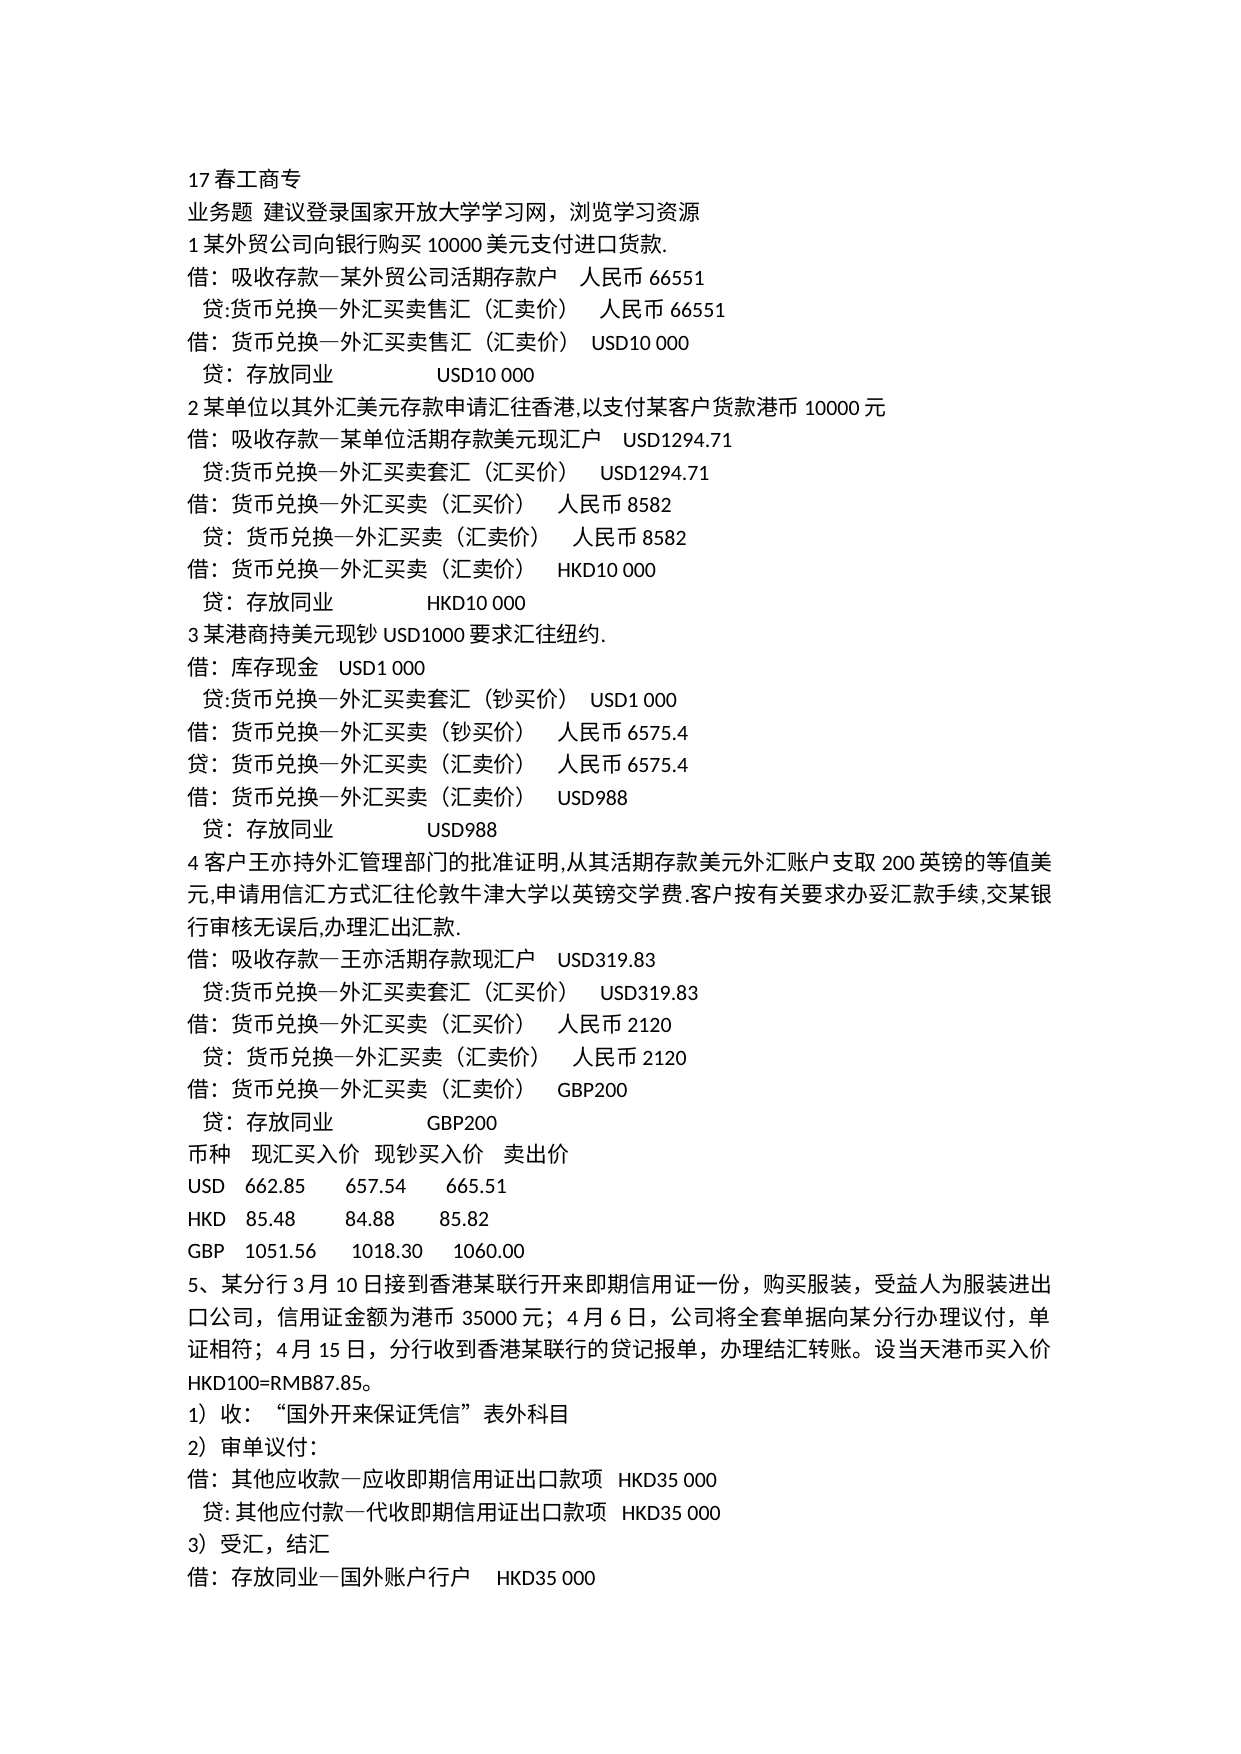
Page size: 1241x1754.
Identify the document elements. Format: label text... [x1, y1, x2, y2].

text 1 某外贸公司向银行购买10000美元支付进口货款. [187, 227, 1053, 259]
text 借：货币兑换—外汇买卖（汇卖价） USD988 [187, 779, 1053, 812]
text 借：货币兑换—外汇买卖（汇买价） 人民币2120 [187, 1007, 1053, 1039]
text 业务题 建议登录国家开放大学学习网，浏览学习资源 [187, 194, 1053, 227]
text 贷：货币兑换—外汇买卖（汇卖价） 人民币2120 [187, 1039, 1053, 1072]
text 借：吸收存款—某单位活期存款美元现汇户 USD1294.71 [187, 422, 1053, 454]
text 贷：存放同业 USD10 000 [187, 357, 1053, 389]
text 4 客户王亦持外汇管理部门的批准证明,从其活期存款美元外汇账户支取200英镑的等值美元,申请用信汇方式汇往伦敦牛津大学以英镑交学费.客户按有关要求办妥汇款手续,交某银行审核无误后,办理汇出汇款. [187, 844, 1053, 942]
text 贷：货币兑换—外汇买卖（汇卖价） 人民币8582 [187, 519, 1053, 552]
text USD 662.85 657.54 665.51 [187, 1169, 1053, 1202]
text 借：货币兑换—外汇买卖（汇卖价） GBP200 [187, 1072, 1053, 1104]
text GBP 1051.56 1018.30 1060.00 [187, 1234, 1053, 1267]
text 贷：货币兑换—外汇买卖（汇卖价） 人民币6575.4 [187, 747, 1053, 779]
text 借：吸收存款—王亦活期存款现汇户 USD319.83 [187, 942, 1053, 974]
text 贷：存放同业 GBP200 [187, 1104, 1053, 1137]
text 贷：存放同业 USD988 [187, 812, 1053, 844]
text 贷:货币兑换—外汇买卖套汇（汇买价） USD319.83 [187, 974, 1053, 1007]
text 3 某港商持美元现钞USD1000要求汇往纽约. [187, 617, 1053, 649]
text 2 某单位以其外汇美元存款申请汇往香港,以支付某客户货款港币10000元 [187, 389, 1053, 422]
text 5、某分行3月10日接到香港某联行开来即期信用证一份，购买服装，受益人为服装进出口公司，信用证金额为港币35000元；4月6日，公司将全套单据向某分行办理议付，单证相符；4月15日，分行收到香港某联行的贷记报单，办理结汇转账。设当天港币买入价HKD100=RMB87.85。 [187, 1267, 1053, 1397]
text 2）审单议付： [187, 1429, 1053, 1462]
text HKD 85.48 84.88 85.82 [187, 1202, 1053, 1234]
text 借：货币兑换—外汇买卖售汇（汇卖价） USD10 000 [187, 324, 1053, 357]
text 借：货币兑换—外汇买卖（汇卖价） HKD10 000 [187, 552, 1053, 584]
text 1）收：“国外开来保证凭信”表外科目 [187, 1397, 1053, 1429]
text 贷：存放同业 HKD10 000 [187, 584, 1053, 617]
text 借：库存现金 USD1 000 [187, 649, 1053, 682]
text 17春工商专 [187, 162, 1053, 194]
text 贷:货币兑换—外汇买卖套汇（汇买价） USD1294.71 [187, 454, 1053, 487]
text 借：吸收存款—某外贸公司活期存款户 人民币66551 [187, 259, 1053, 292]
text 3）受汇，结汇 [187, 1527, 1053, 1559]
text 贷:货币兑换—外汇买卖套汇（钞买价） USD1 000 [187, 682, 1053, 714]
text 贷: 其他应付款—代收即期信用证出口款项 HKD35 000 [187, 1494, 1053, 1527]
text 贷:货币兑换—外汇买卖售汇（汇卖价） 人民币66551 [187, 292, 1053, 324]
text 借：其他应收款—应收即期信用证出口款项 HKD35 000 [187, 1462, 1053, 1494]
text 借：存放同业—国外账户行户 HKD35 000 [187, 1559, 1053, 1592]
text 借：货币兑换—外汇买卖（钞买价） 人民币6575.4 [187, 714, 1053, 747]
text 借：货币兑换—外汇买卖（汇买价） 人民币8582 [187, 487, 1053, 519]
text 币种 现汇买入价 现钞买入价 卖出价 [187, 1137, 1053, 1169]
